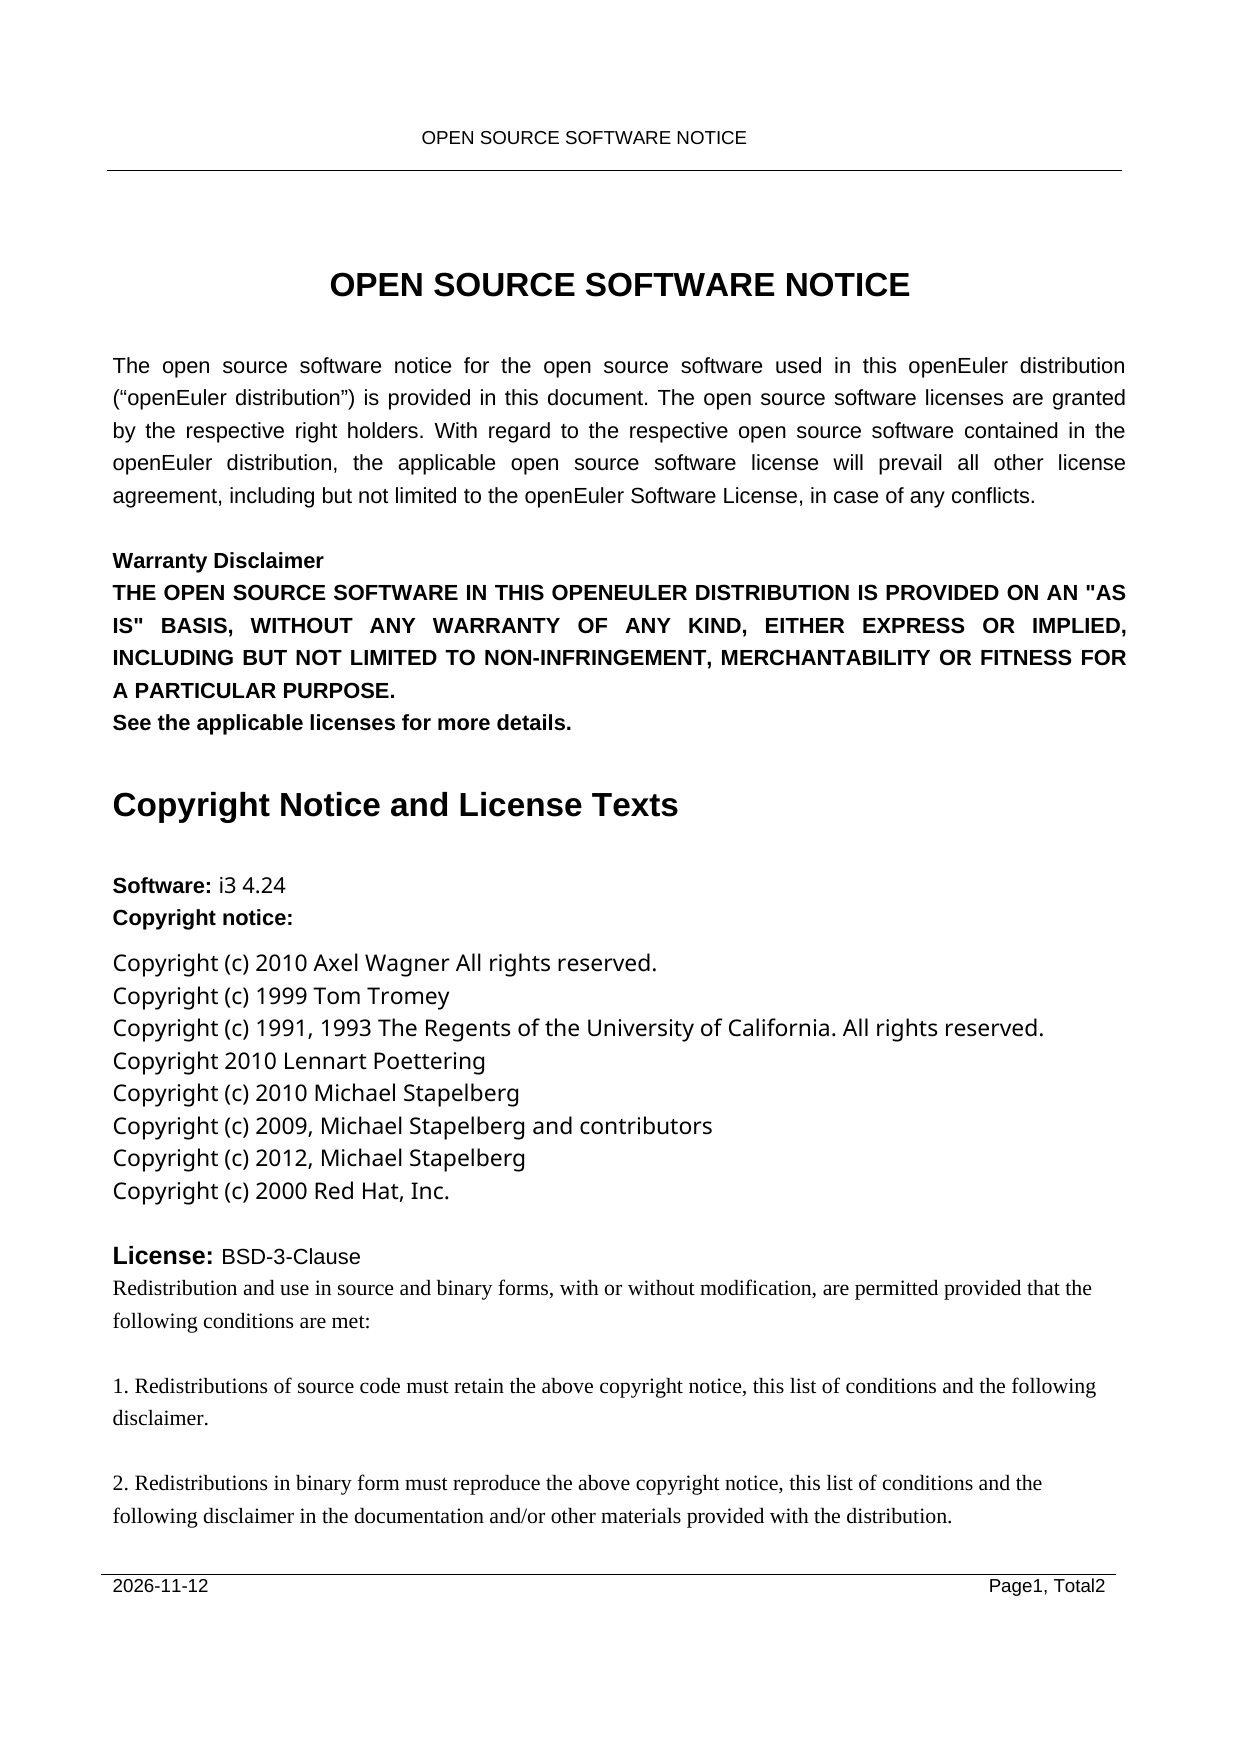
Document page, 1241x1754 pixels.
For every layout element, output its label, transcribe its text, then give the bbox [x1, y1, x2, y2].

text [112, 1272, 1128, 1532]
text OPEN SOURCE SOFTWARE NOTICE [112, 251, 1128, 316]
text The open source software notice for the open source software used in this openEuler distribution (“openEuler distribution”) is provided in this document. The open source software licenses are granted by the respective right holders. With regard to the respective open source software contained in the openEuler distribution, the applicable open source software license will prevail all other license agreement, including but not limited to the openEuler Software License, in case of any conflicts. [112, 349, 1128, 511]
text Copyright notice: [112, 901, 1128, 934]
text Warranty Disclaimer [112, 544, 1128, 576]
text THE OPEN SOURCE SOFTWARE IN THIS OPENEULER DISTRIBUTION IS PROVIDED ON AN "AS IS" BASIS, WITHOUT ANY WARRANTY OF ANY KIND, EITHER EXPRESS OR IMPLIED, INCLUDING BUT NOT LIMITED TO NON-INFRINGEMENT, MERCHANTABILITY OR FITNESS FOR A PARTICULAR PURPOSE. See the applicable licenses for more details. [112, 576, 1128, 739]
text Copyright Notice and License Texts [112, 771, 1128, 836]
text License: BSD-3-Clause [112, 1239, 1128, 1272]
title Software: i3 4.24 [112, 869, 1128, 901]
text Copyright (c) 2010 Axel Wagner All rights reserved. Copyright (c) 1999 Tom Tromey Copyright (c) 1991, 1993 The Regents of the University of California. All rights reserved. Copyright 2010 Lennart Poettering Copyright (c) 2010 Michael Stapelberg Copyright (c) 2009, Michael Stapelberg and contributors Copyright (c) 2012, Michael Stapelberg Copyright (c) 2000 Red Hat, Inc. [112, 947, 1128, 1239]
